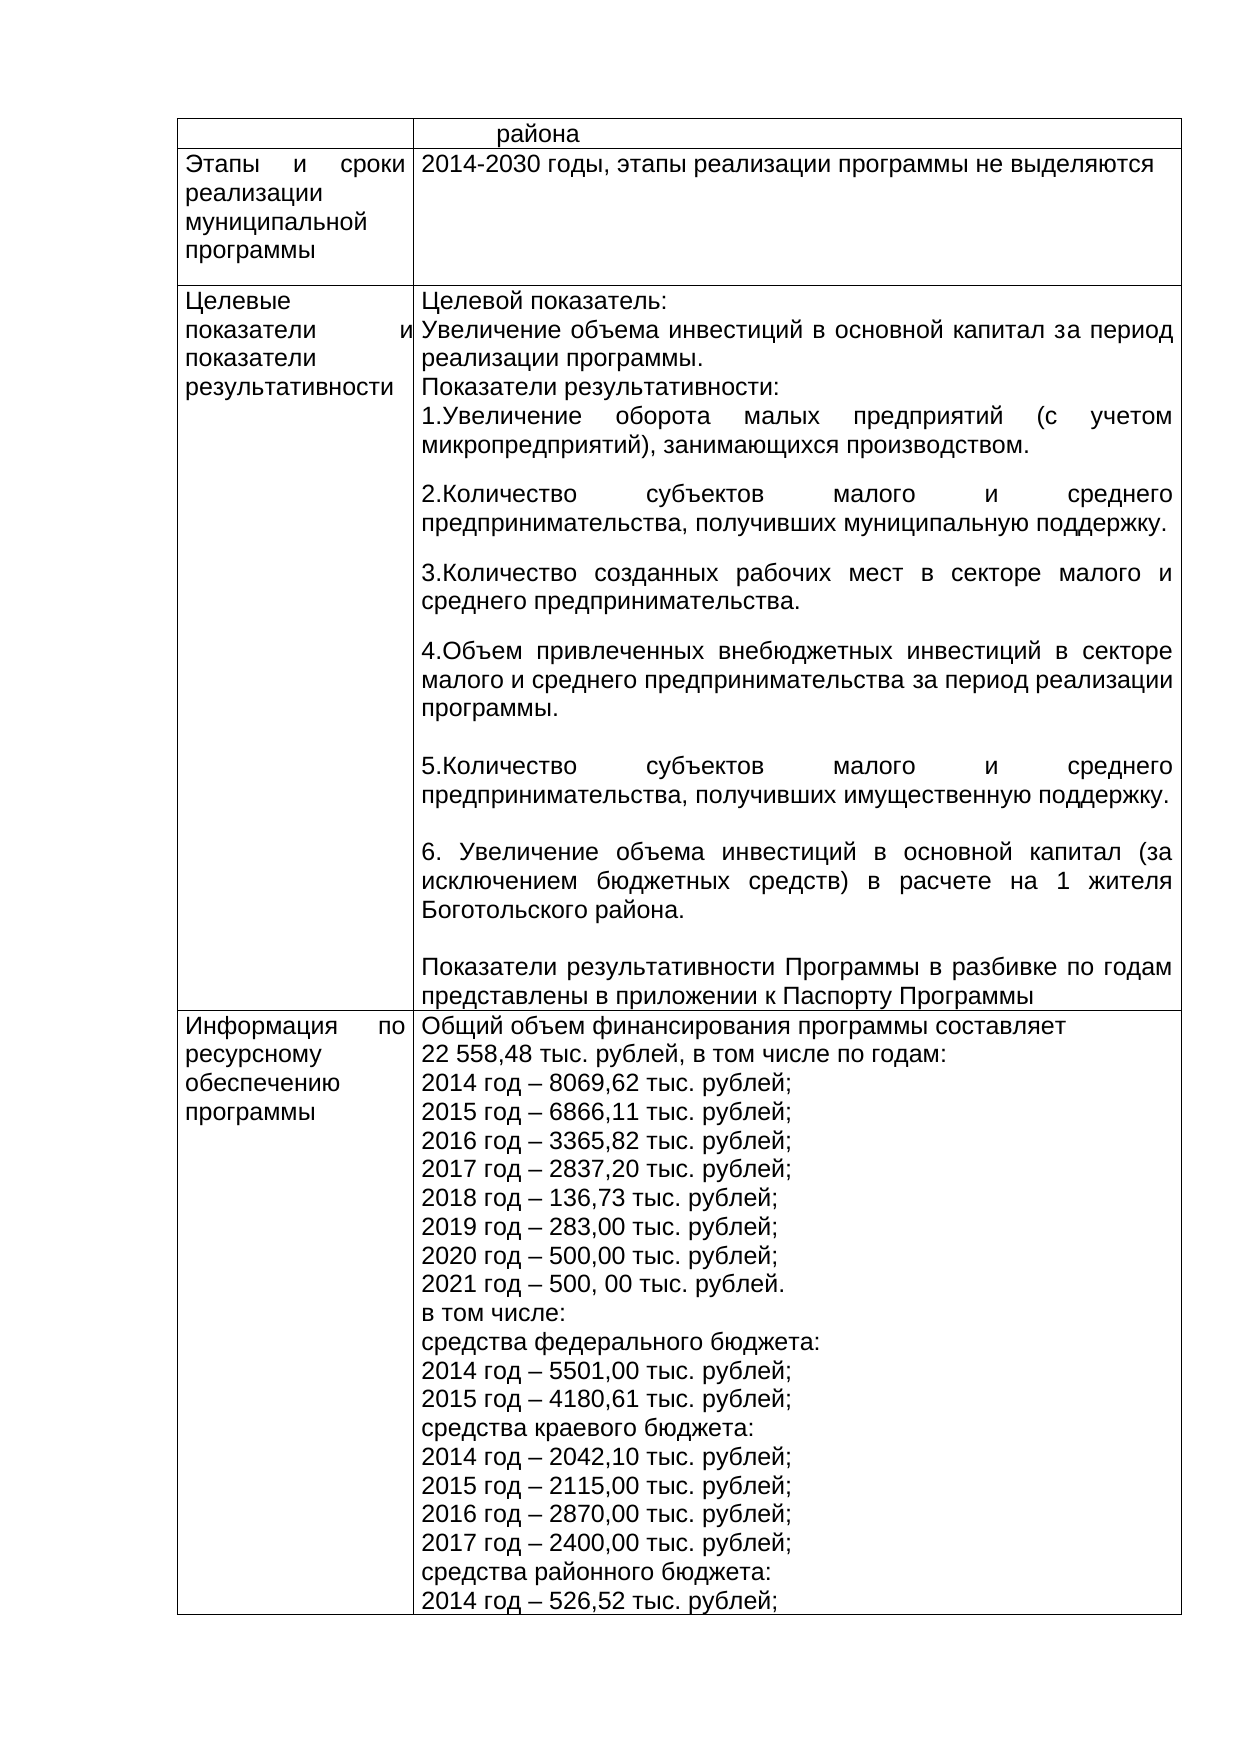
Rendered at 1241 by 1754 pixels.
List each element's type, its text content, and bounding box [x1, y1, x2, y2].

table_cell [178, 1011, 413, 1614]
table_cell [414, 1011, 1181, 1614]
table_cell 2014-2030 годы, этапы реализации программы не выделяются [414, 149, 1181, 285]
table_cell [414, 119, 1181, 148]
table_cell Целевые показатели и показатели результативности [178, 286, 413, 1009]
table_cell Этапы и сроки реализации муниципальной программы [178, 149, 413, 285]
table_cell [178, 119, 413, 148]
table_cell Целевой показатель: Увеличение объема инвестиций в основной капитал за период реализации программы. Показатели результативности: 1.Увеличение оборота малых предприятий (с учетом микропредприятий), занимающихся производством. 2.Количество субъектов малого и среднего предпринимательства, получивших муниципальную поддержку. 3.Количество созданных рабочих мест в секторе малого и среднего предпринимательства. 4.Объем привлеченных внебюджетных инвестиций в секторе малого и среднего предпринимательства за период реализации программы. 5.Количество субъектов малого и среднего предпринимательства, получивших имущественную поддержку. 6. Увеличение объема инвестиций в основной капитал (за исключением бюджетных средств) в расчете на 1 жителя Боготольского района. Показатели результативности Программы в разбивке по годам представлены в приложении к Паспорту Программы [414, 286, 1181, 1009]
